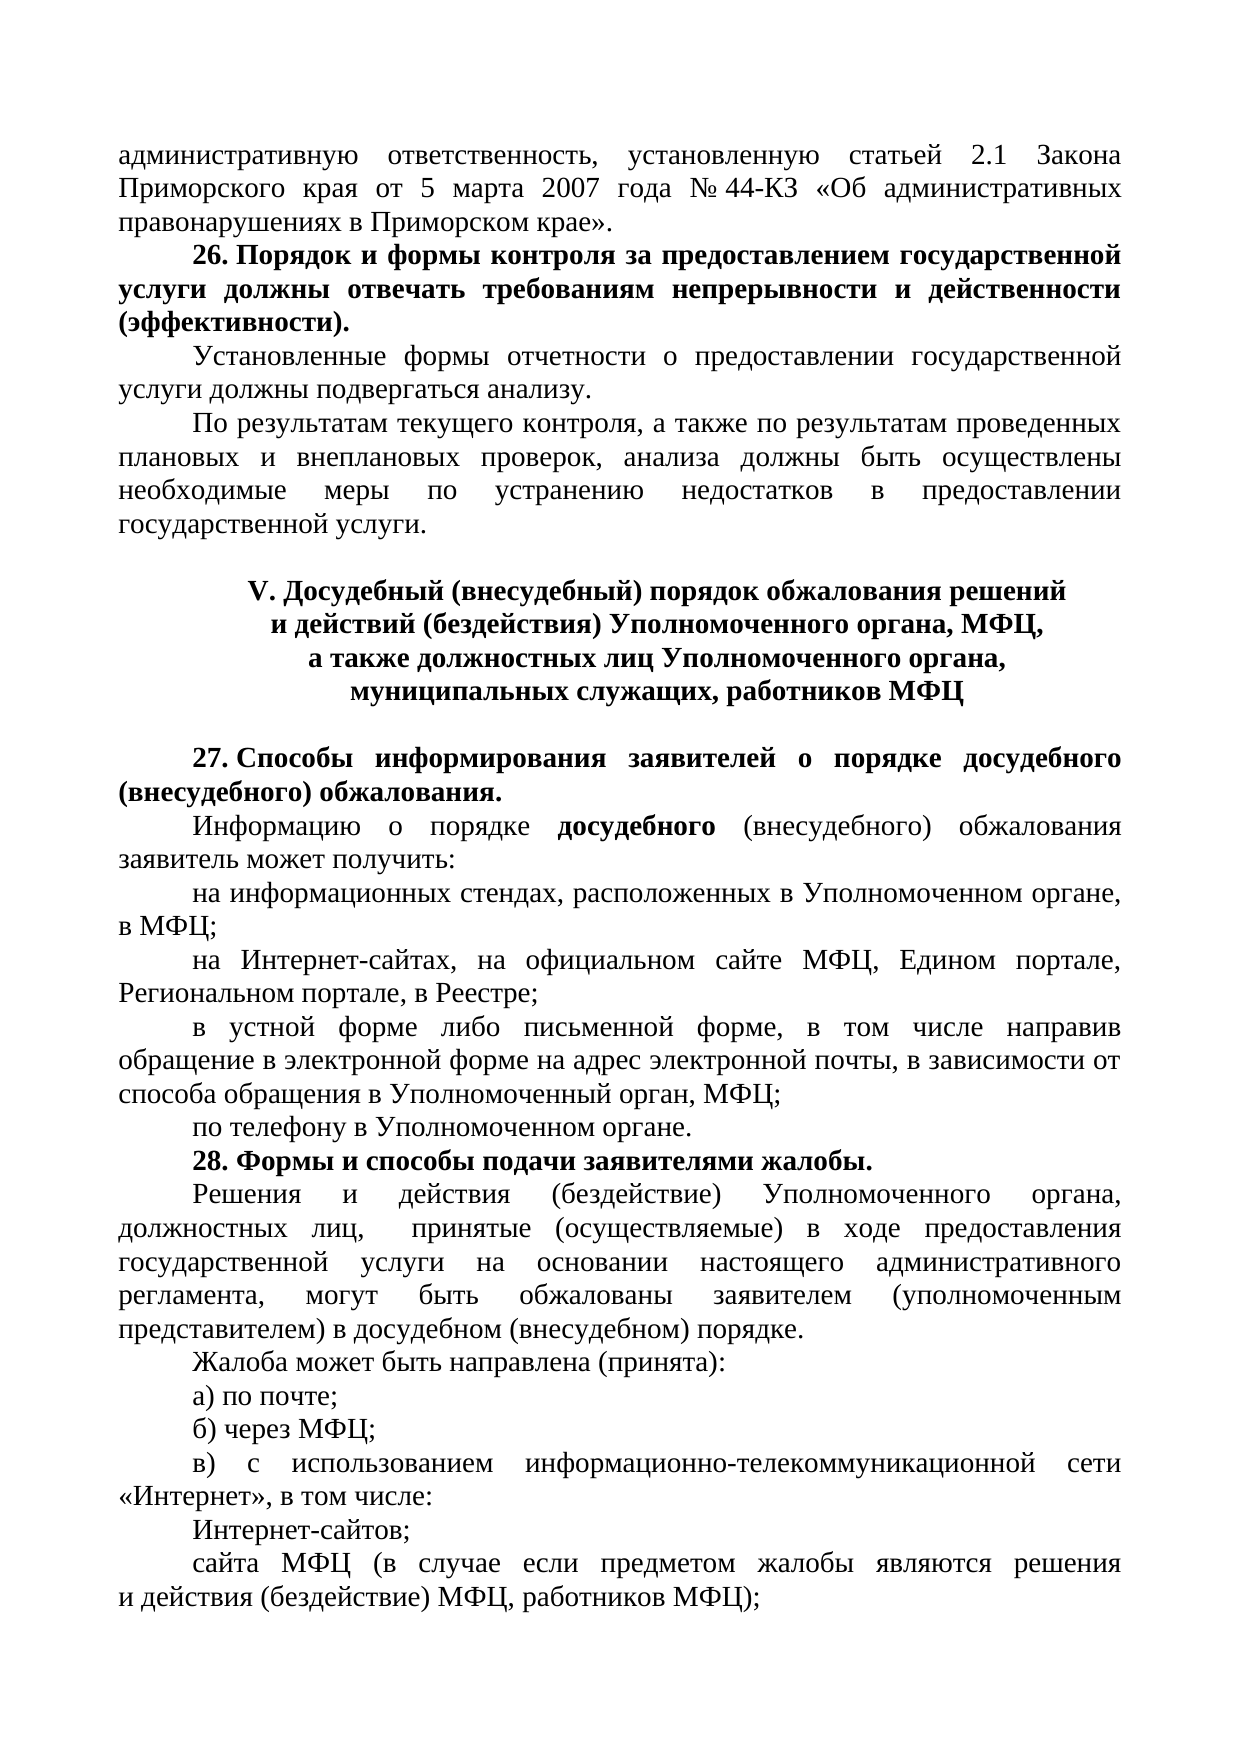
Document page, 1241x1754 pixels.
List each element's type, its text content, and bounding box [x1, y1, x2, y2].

text в устной форме либо письменной форме, в том числе направив обращение в электронной форме на адрес электронной почты, в зависимости от способа обращения в Уполномоченный орган, МФЦ; [118, 1009, 1122, 1109]
text Установленные формы отчетности о предоставлении государственной услуги должны подвергаться анализу. [118, 338, 1122, 405]
text 27. Способы информирования заявителей о порядке досудебного (внесудебного) обжалования. [118, 741, 1122, 808]
text V. Досудебный (внесудебный) порядок обжалования решений [118, 573, 1122, 606]
text сайта МФЦ (в случае если предметом жалобы являются решения и действия (бездействие) МФЦ, работников МФЦ); [118, 1546, 1122, 1613]
text муниципальных служащих, работников МФЦ [118, 673, 1122, 707]
text а также должностных лиц Уполномоченного органа, [118, 640, 1122, 673]
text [118, 137, 1122, 237]
text на Интернет-сайтах, на официальном сайте МФЦ, Едином портале, Региональном портале, в Реестре; [118, 942, 1122, 1009]
text на информационных стендах, расположенных в Уполномоченном органе, в МФЦ; [118, 875, 1122, 942]
text и действий (бездействия) Уполномоченного органа, МФЦ, [118, 606, 1122, 640]
text 26. Порядок и формы контроля за предоставлением государственной услуги должны отвечать требованиям непрерывности и действенности (эффективности). [118, 237, 1122, 338]
text в) с использованием информационно-телекоммуникационной сети «Интернет», в том числе: [118, 1445, 1122, 1512]
text а) по почте; [118, 1378, 1122, 1411]
text Интернет-сайтов; [118, 1512, 1122, 1546]
text Решения и действия (бездействие) Уполномоченного органа, должностных лиц, принятые (осуществляемые) в ходе предоставления государственной услуги на основании настоящего административного регламента, могут быть обжалованы заявителем (уполномоченным представителем) в досудебном (внесудебном) порядке. [118, 1177, 1122, 1344]
text Информацию о порядке досудебного (внесудебного) обжалования заявитель может получить: [118, 808, 1122, 875]
text 28. Формы и способы подачи заявителями жалобы. [118, 1143, 1122, 1177]
text б) через МФЦ; [118, 1411, 1122, 1445]
text Жалоба может быть направлена (принята): [118, 1344, 1122, 1378]
text По результатам текущего контроля, а также по результатам проведенных плановых и внеплановых проверок, анализа должны быть осуществлены необходимые меры по устранению недостатков в предоставлении государственной услуги. [118, 405, 1122, 539]
text по телефону в Уполномоченном органе. [118, 1109, 1122, 1143]
